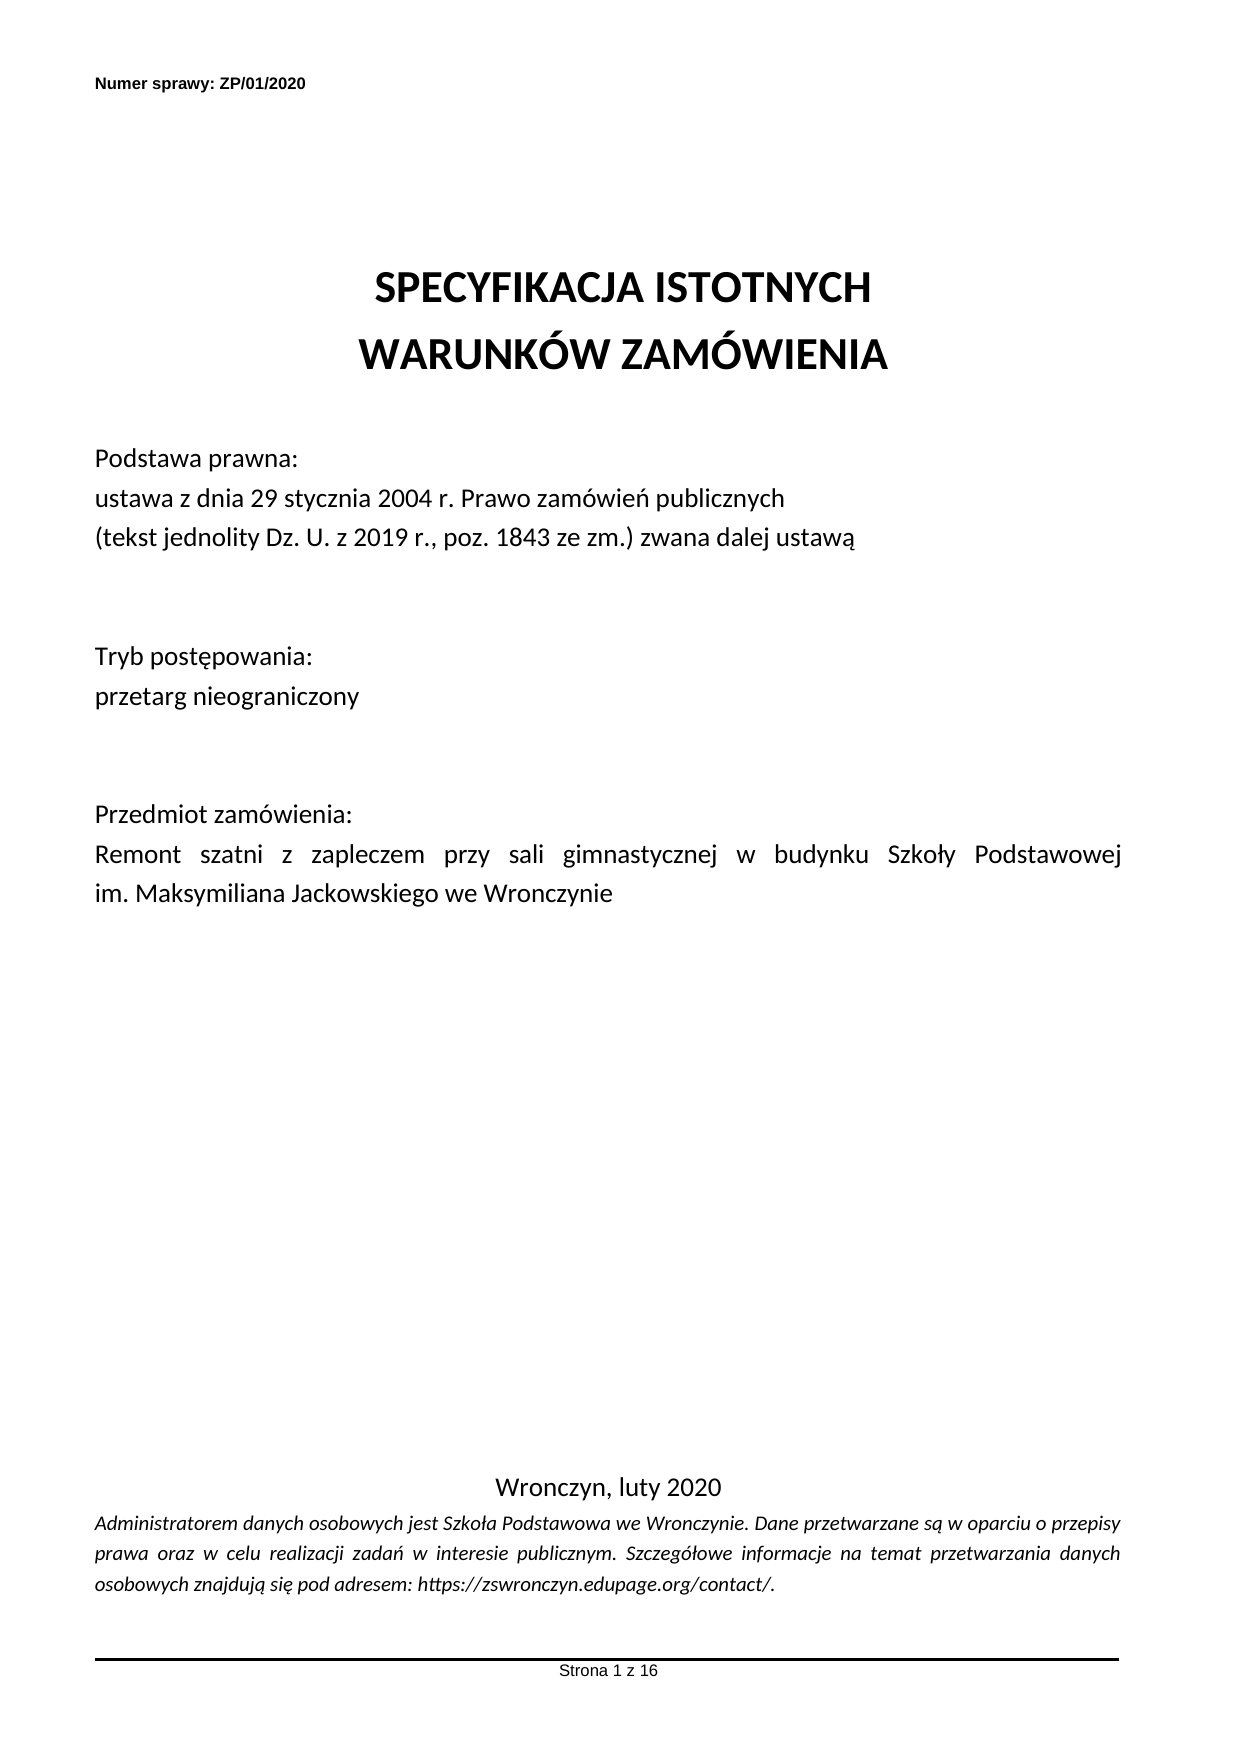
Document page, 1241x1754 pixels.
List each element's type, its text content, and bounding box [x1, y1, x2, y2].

subtitle SPECYFIKACJA ISTOTNYCH [94, 258, 1122, 314]
text Wronczyn, luty 2020 [94, 1470, 1122, 1503]
text Przedmiot zamówienia: [94, 797, 1122, 831]
subtitle WARUNKÓW ZAMÓWIENIA [94, 325, 1122, 381]
text ustawa z dnia 29 stycznia 2004 r. Prawo zamówień publicznych [94, 481, 1122, 514]
text (tekst jednolity Dz. U. z 2019 r., poz. 1843 ze zm.) zwana dalej ustawą [94, 520, 1122, 553]
text Administratorem danych osobowych jest Szkoła Podstawowa we Wronczynie. Dane przetwarzane są w oparciu o przepisy prawa oraz w celu realizacji zadań w interesie publicznym. Szczegółowe informacje na temat przetwarzania danych osobowych znajdują się pod adresem: https://zswronczyn.edupage.org/contact/. [94, 1510, 1122, 1596]
text przetarg nieograniczony [94, 679, 1122, 712]
text Remont szatni z zapleczem przy sali gimnastycznej w budynku Szkoły Podstawowej im. Maksymiliana Jackowskiego we Wronczynie [94, 837, 1122, 910]
text Podstawa prawna: [94, 441, 1122, 474]
text Tryb postępowania: [94, 639, 1122, 672]
